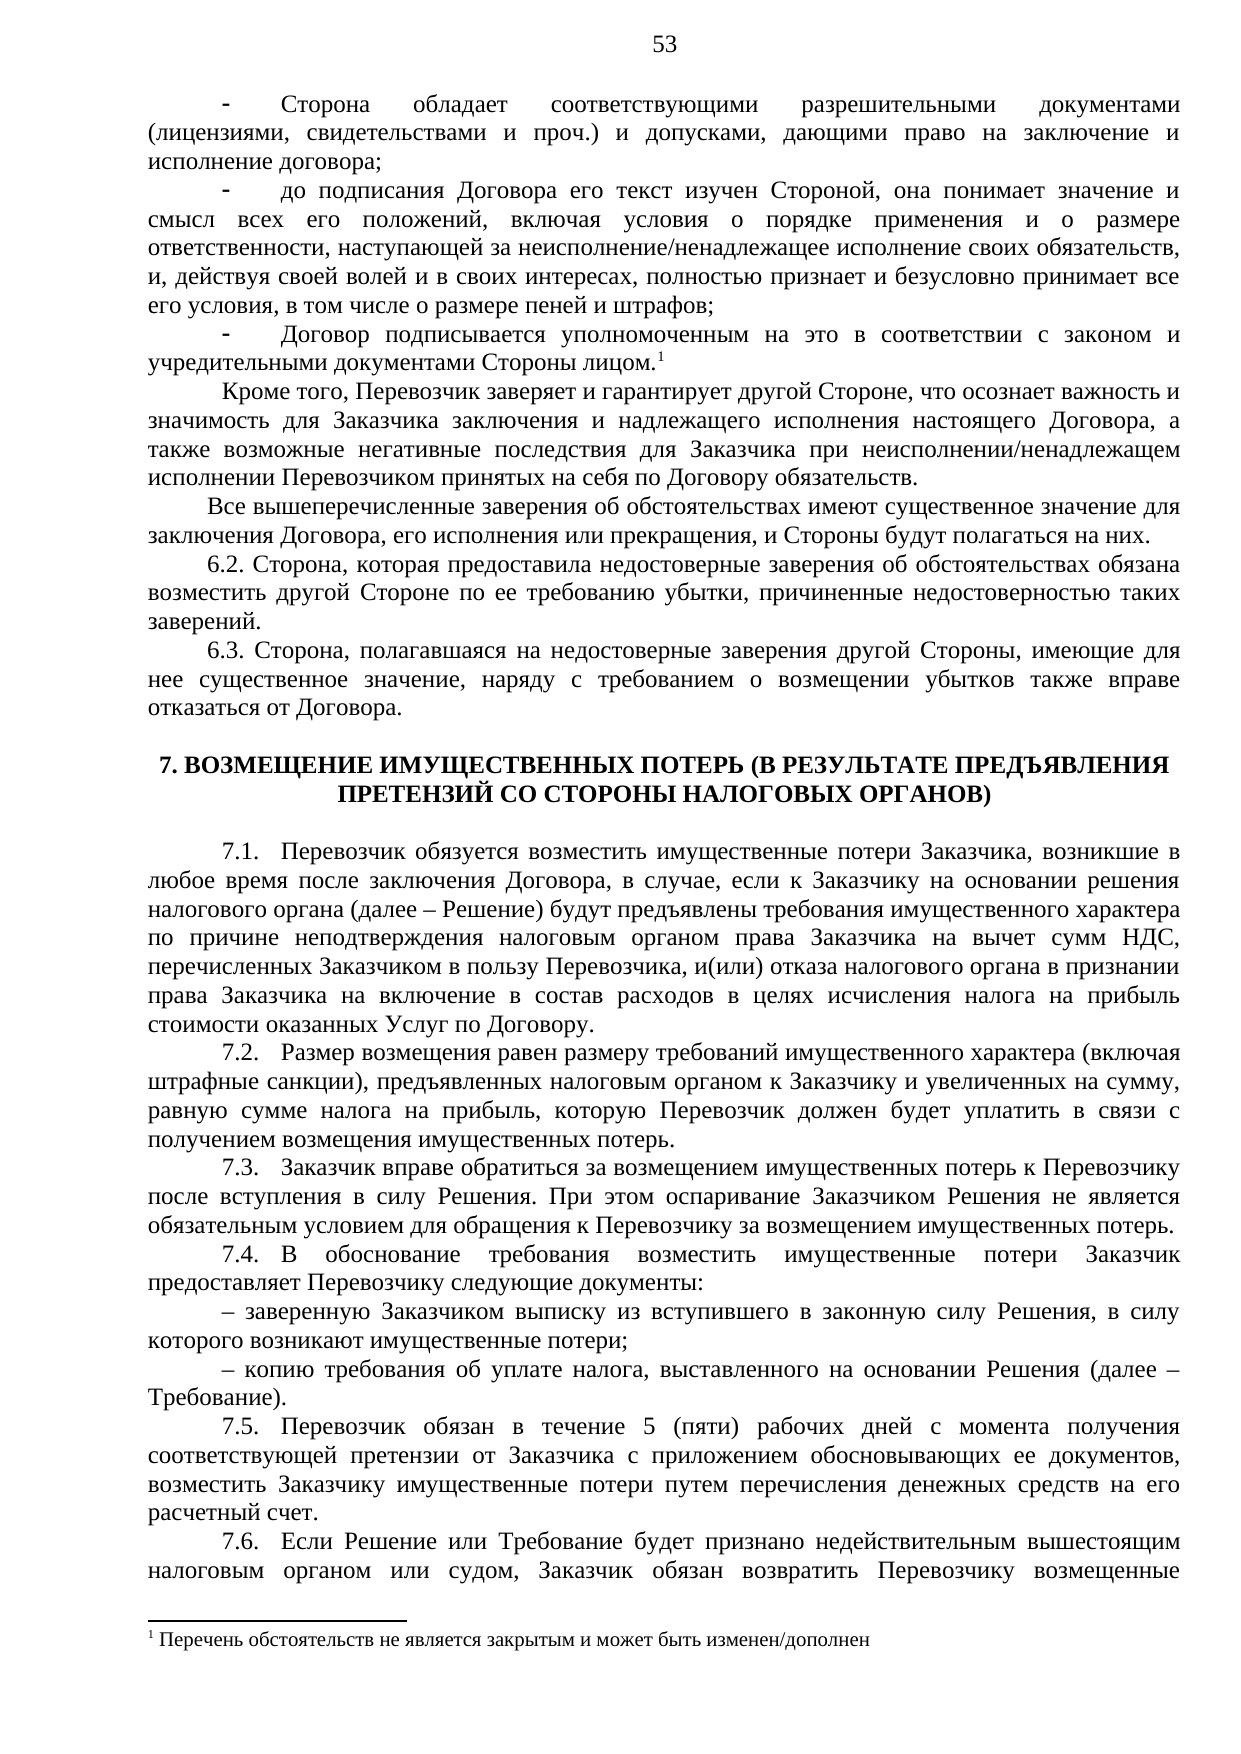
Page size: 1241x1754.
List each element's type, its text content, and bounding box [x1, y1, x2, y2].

text – заверенную Заказчиком выписку из вступившего в законную силу Решения, в силу которого возникают имущественные потери; [148, 1296, 1181, 1354]
list Размер возмещения равен размеру требований имущественного характера (включая штрафные санкции), предъявленных налоговым органом к Заказчику и увеличенных на сумму, равную сумме налога на прибыль, которую Перевозчик должен будет уплатить в связи с получением возмещения имущественных потерь. [148, 1037, 1181, 1152]
text – копию требования об уплате налога, выставленного на основании Решения (далее – Требование). [148, 1354, 1181, 1411]
list Заказчик вправе обратиться за возмещением имущественных потерь к Перевозчику после вступления в силу Решения. При этом оспаривание Заказчиком Решения не является обязательным условием для обращения к Перевозчику за возмещением имущественных потерь. [148, 1152, 1181, 1239]
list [148, 1526, 1181, 1584]
list Перевозчик обязуется возместить имущественные потери Заказчика, возникшие в любое время после заключения Договора, в случае, если к Заказчику на основании решения налогового органа (далее – Решение) будут предъявлены требования имущественного характера по причине неподтверждения налоговым органом права Заказчика на вычет сумм НДС, перечисленных Заказчиком в пользу Перевозчика, и(или) отказа налогового органа в признании права Заказчика на включение в состав расходов в целях исчисления налога на прибыль стоимости оказанных Услуг по Договору. [148, 836, 1181, 1037]
list Сторона обладает соответствующими разрешительными документами (лицензиями, свидетельствами и проч.) и допусками, дающими право на заключение и исполнение договора; [148, 89, 1181, 175]
list В обоснование требования возместить имущественные потери Заказчик предоставляет Перевозчику следующие документы: [148, 1239, 1181, 1296]
list до подписания Договора его текст изучен Стороной, она понимает значение и смысл всех его положений, включая условия о порядке применения и о размере ответственности, наступающей за неисполнение/ненадлежащее исполнение своих обязательств, и, действуя своей волей и в своих интересах, полностью признает и безусловно принимает все его условия, в том числе о размере пеней и штрафов; [148, 175, 1181, 319]
text Все вышеперечисленные заверения об обстоятельствах имеют существенное значение для заключения Договора, его исполнения или прекращения, и Стороны будут полагаться на них. [148, 491, 1181, 549]
text Кроме того, Перевозчик заверяет и гарантирует другой Стороне, что осознает важность и значимость для Заказчика заключения и надлежащего исполнения настоящего Договора, а также возможные негативные последствия для Заказчика при неисполнении/ненадлежащем исполнении Перевозчиком принятых на себя по Договору обязательств. [148, 376, 1181, 491]
list Договор подписывается уполномоченным на это в соответствии с законом и учредительными документами Стороны лицом. [148, 319, 1181, 376]
list Перевозчик обязан в течение 5 (пяти) рабочих дней с момента получения соответствующей претензии от Заказчика с приложением обосновывающих ее документов, возместить Заказчику имущественные потери путем перечисления денежных средств на его расчетный счет. [148, 1411, 1181, 1526]
text 6.2. Сторона, которая предоставила недостоверные заверения об обстоятельствах обязана возместить другой Стороне по ее требованию убытки, причиненные недостоверностью таких заверений. [148, 549, 1181, 635]
text 6.3. Сторона, полагавшаяся на недостоверные заверения другой Стороны, имеющие для нее существенное значение, наряду с требованием о возмещении убытков также вправе отказаться от Договора. [148, 635, 1181, 721]
text 7. ВОЗМЕЩЕНИЕ ИМУЩЕСТВЕННЫХ ПОТЕРЬ (В РЕЗУЛЬТАТЕ ПРЕДЪЯВЛЕНИЯ ПРЕТЕНЗИЙ СО СТОРОНЫ НАЛОГОВЫХ ОРГАНОВ) [148, 750, 1181, 807]
